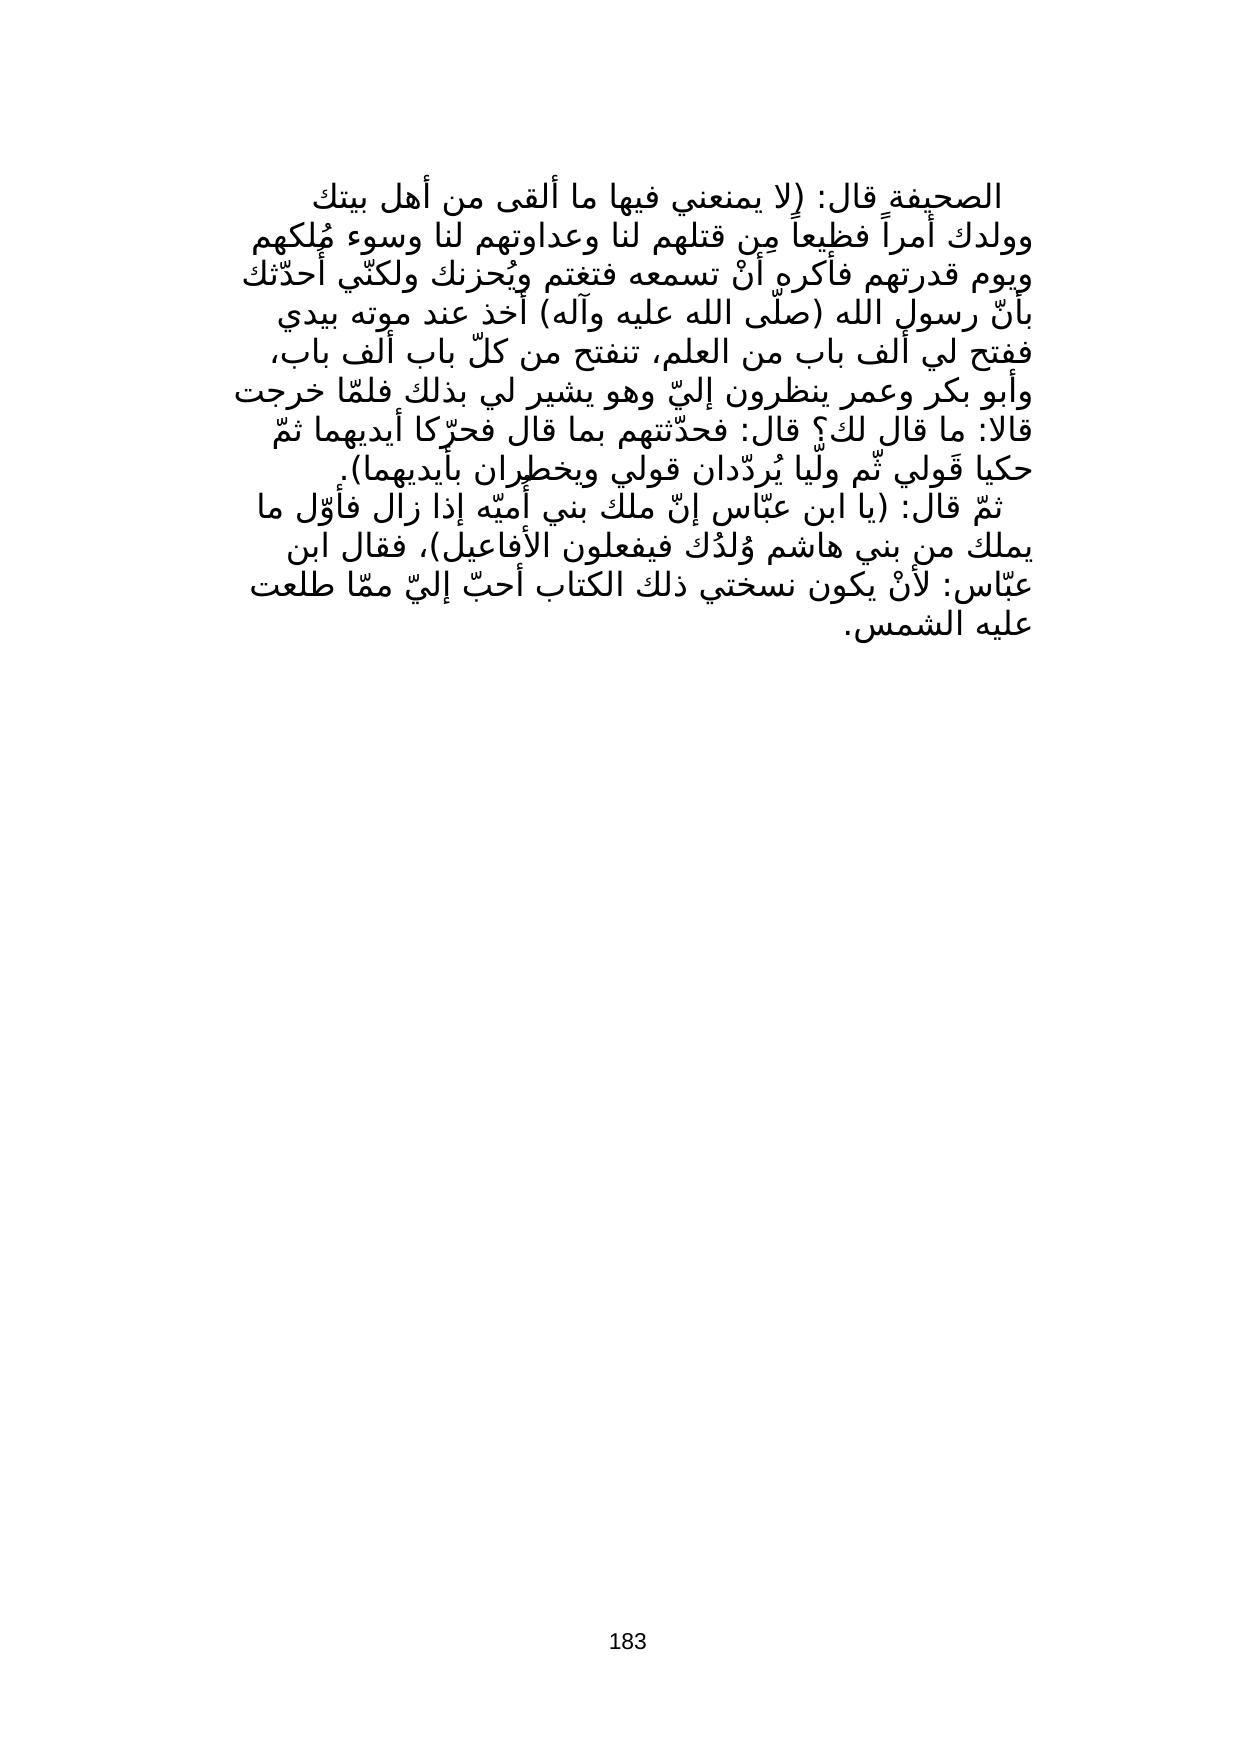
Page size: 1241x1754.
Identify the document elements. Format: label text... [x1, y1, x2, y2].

text ثمّ قال: (يا ابن عبّاس إنّ ملك بني أُميّه إذا زال فأوّل ما يملك من بني هاشم وُلدُك فيفعلون الأفاعيل)، فقال ابن عبّاس: لأنْ يكون نسختي ذلك الكتاب أحبّ إليّ ممّا طلعت عليه الشمس. [222, 488, 1033, 643]
text الصحيفة قال: (لا يمنعني فيها ما ألقى من أهل بيتك وولدك أمراً فظيعاً مِن قتلهم لنا وعداوتهم لنا وسوء مُلكهم ويوم قدرتهم فأكره أنْ تسمعه فتغتم ويُحزنك ولكنّي أُحدّثك بأنّ رسول الله (صلّى الله عليه وآله) أخذ عند موته بيدي ففتح لي ألف باب من العلم، تنفتح من كلّ باب ألف باب، وأبو بكر وعمر ينظرون إليّ وهو يشير لي بذلك فلمّا خرجت قالا: ما قال لك؟ قال: فحدّثتهم بما قال فحرّكا أيديهما ثمّ حكيا قَولي ثّم ولّيا يُردّدان قولي ويخطران بأيديهما). [222, 177, 1033, 488]
